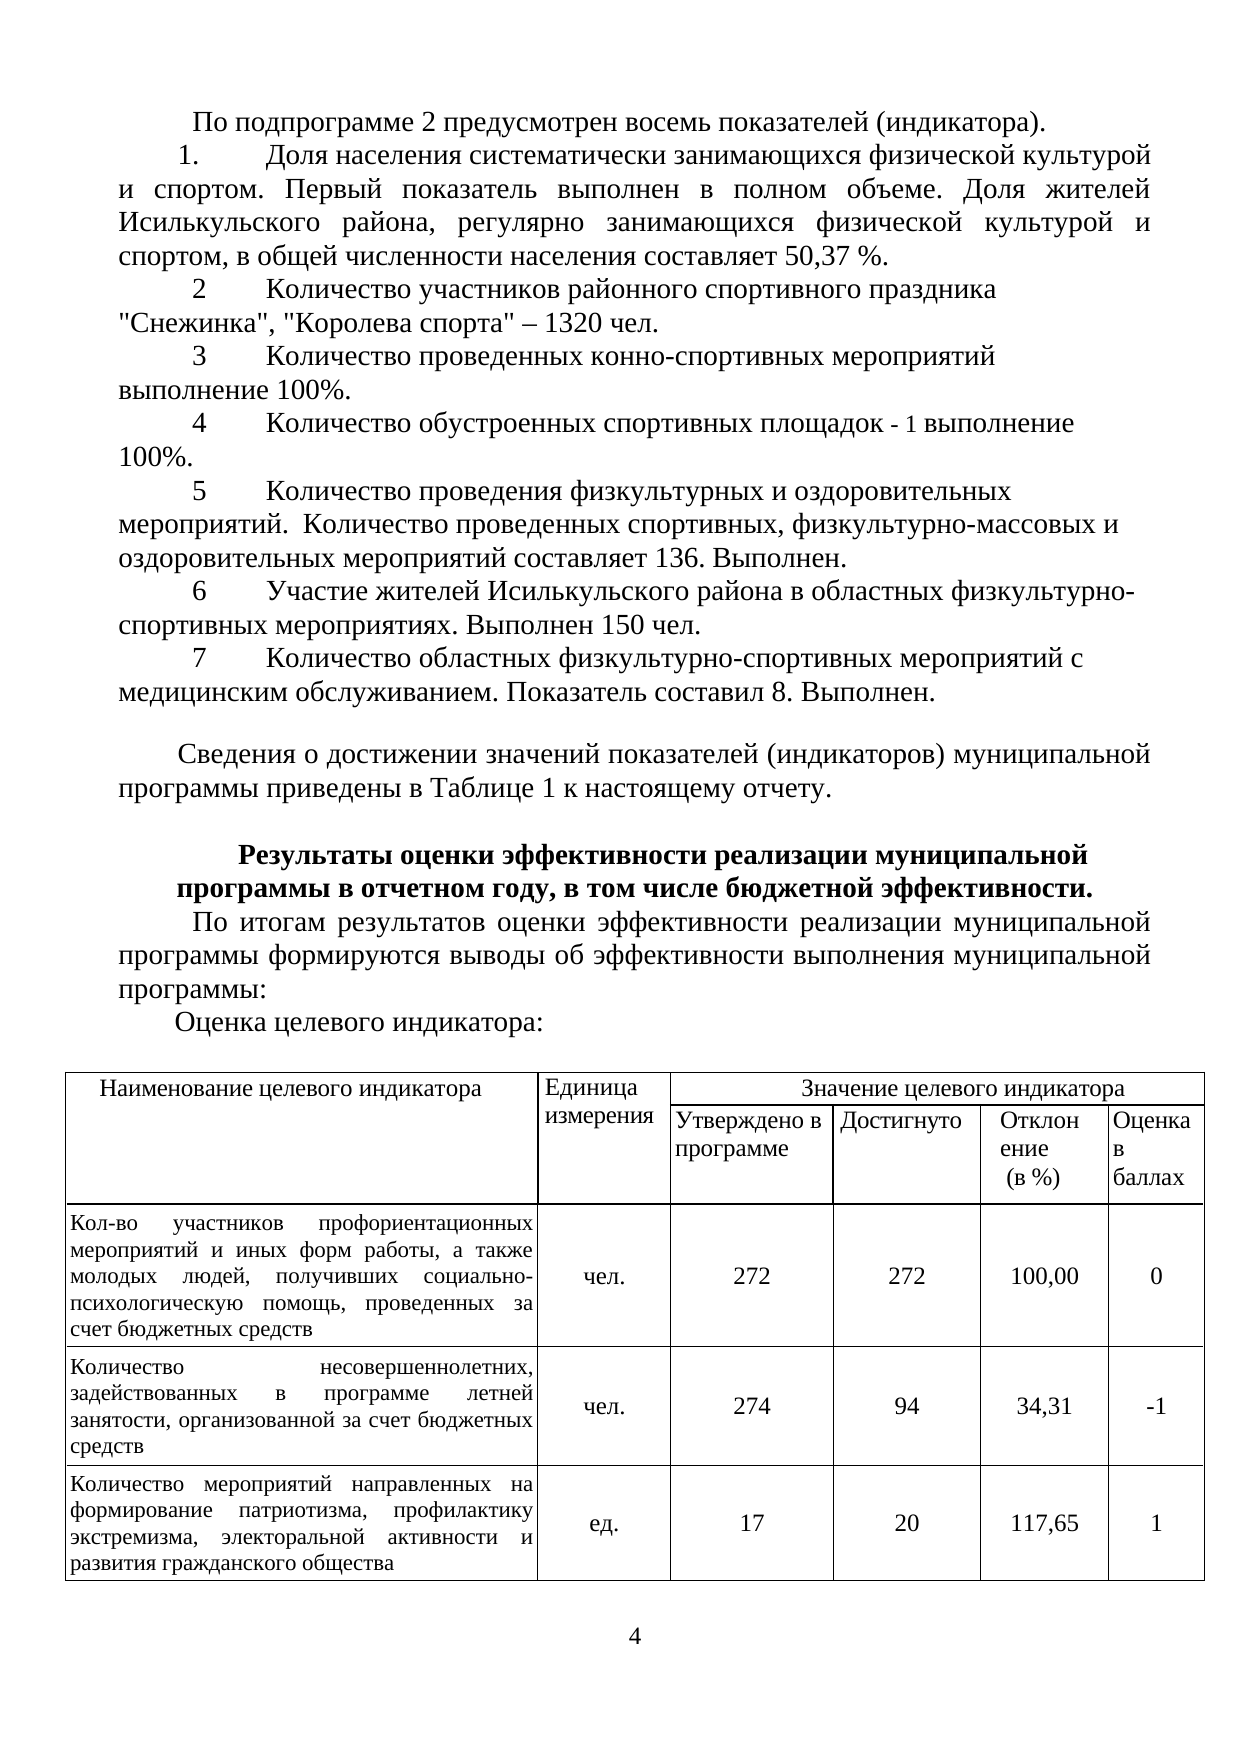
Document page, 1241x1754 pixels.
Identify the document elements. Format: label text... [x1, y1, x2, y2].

table_cell 272 [671, 1205, 833, 1346]
table_cell Достигнуто [834, 1106, 980, 1203]
table_cell чел. [538, 1347, 670, 1465]
table_cell Отклонение (в %) [981, 1106, 1108, 1203]
text По подпрограмме 2 предусмотрен восемь показателей (индикатора). [192, 104, 1152, 137]
table_cell чел. [538, 1205, 670, 1346]
text 1. Доля населения систематически занимающихся физической культурой и спортом. Первый показатель выполнен в полном объеме. Доля жителей Исилькульского района, регулярно занимающихся физической культурой и спортом, в общей численности населения составляет 50,37 %. [118, 137, 1152, 271]
text Сведения о достижении значений показателей (индикаторов) муниципальной программы приведены в Таблице 1 к настоящему отчету. [118, 736, 1152, 803]
text Оценка целевого индикатора: [118, 1004, 1152, 1038]
table_cell 34,31 [981, 1347, 1108, 1465]
text 3 Количество проведенных конно-спортивных мероприятий выполнение 100%. [118, 338, 1152, 406]
text По итогам результатов оценки эффективности реализации муниципальной программы формируются выводы об эффективности выполнения муниципальной программы: [118, 904, 1152, 1004]
table_header Значение целевого индикатора [671, 1073, 1204, 1104]
text 4 Количество обустроенных спортивных площадок - 1 выполнение 100%. [118, 406, 1152, 473]
text 5 Количество проведения физкультурных и оздоровительных мероприятий. Количество проведенных спортивных, физкультурно-массовых и оздоровительных мероприятий составляет 136. Выполнен. [118, 473, 1152, 573]
table_cell 94 [834, 1347, 980, 1465]
table_cell ед. [538, 1466, 670, 1580]
table_cell Количество несовершеннолетних, задействованных в программе летней занятости, организованной за счет бюджетных средств [66, 1347, 537, 1465]
table_cell 17 [671, 1466, 833, 1580]
table_cell Оценка в баллах [1109, 1106, 1204, 1203]
text Результаты оценки эффективности реализации муниципальной программы в отчетном году, в том числе бюджетной эффективности. [118, 837, 1152, 904]
table_cell 0 [1109, 1203, 1204, 1346]
table_cell 1 [1109, 1465, 1204, 1580]
text 6 Участие жителей Исилькульского района в областных физкультурно-спортивных мероприятиях. Выполнен 150 чел. [118, 573, 1152, 640]
table_cell 100,00 [981, 1205, 1108, 1346]
table_header Единица измерения [539, 1073, 670, 1203]
table_cell Количество мероприятий направленных на формирование патриотизма, профилактику экстремизма, электоральной активности и развития гражданского общества [66, 1466, 537, 1580]
table_header Наименование целевого индикатора [66, 1073, 537, 1203]
text 7 Количество областных физкультурно-спортивных мероприятий с медицинским обслуживанием. Показатель составил 8. Выполнен. [118, 640, 1152, 707]
table_cell 272 [834, 1205, 980, 1346]
table_cell Кол-во участников профориентационных мероприятий и иных форм работы, а также молодых людей, получивших социально-психологическую помощь, проведенных за счет бюджетных средств [66, 1204, 537, 1346]
table_cell 20 [834, 1466, 980, 1580]
table_cell 274 [671, 1347, 833, 1465]
table_cell Утверждено в программе [671, 1106, 832, 1203]
table_cell -1 [1109, 1346, 1204, 1465]
table_cell 117,65 [981, 1466, 1108, 1580]
text 2 Количество участников районного спортивного праздника "Снежинка", "Королева спорта" – 1320 чел. [118, 271, 1152, 338]
